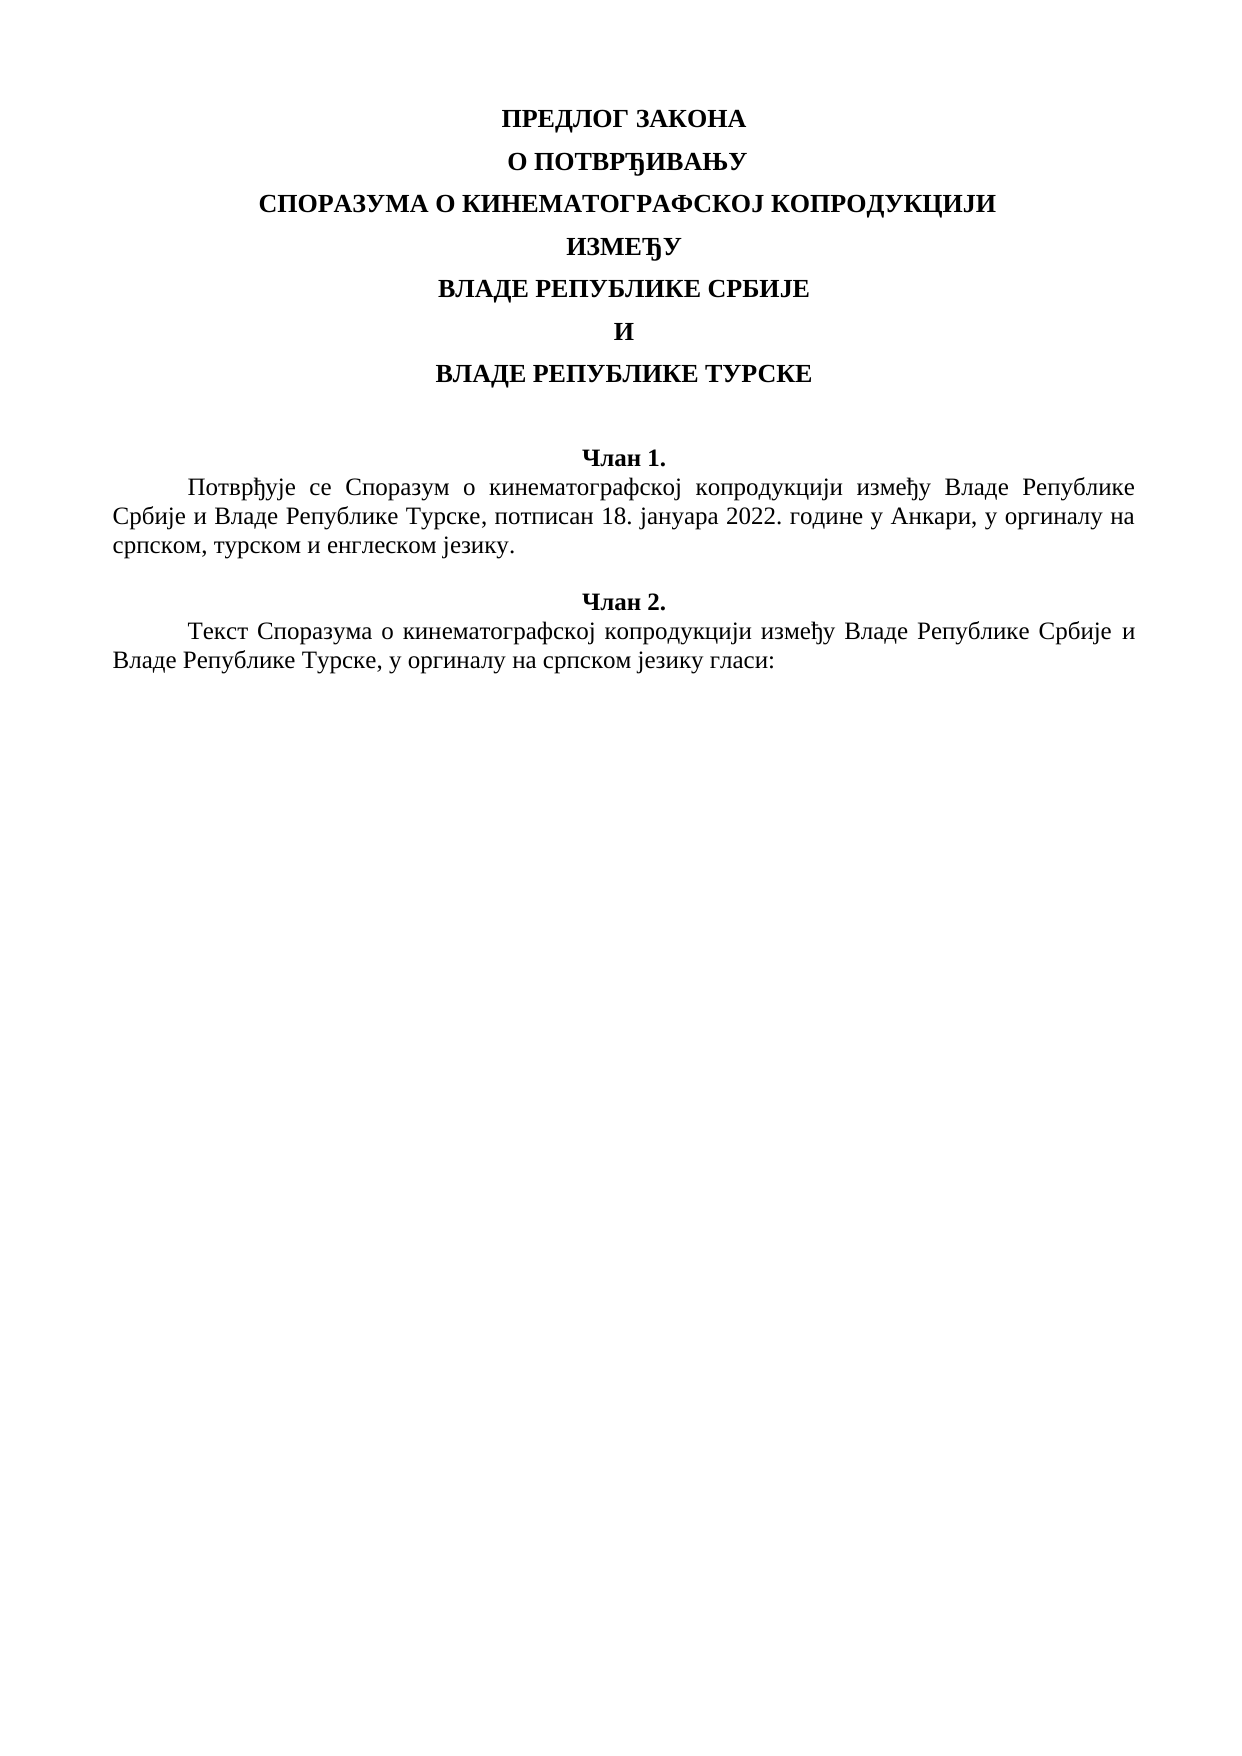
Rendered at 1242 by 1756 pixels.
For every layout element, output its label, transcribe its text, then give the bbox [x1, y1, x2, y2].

text Члан 1. [112, 443, 1135, 472]
text Потврђује се Споразум о кинематографској копродукцији између Владе Републике Србије и Владе Републике Турске, потписан 18. јануара 2022. године у Анкари, у оргиналу на српском, турском и енглеском језику. [112, 472, 1135, 558]
text И [112, 316, 1135, 346]
text ВЛАДЕ РЕПУБЛИКЕ ТУРСКЕ [112, 358, 1135, 388]
text Текст Споразума о кинематографској копродукцији између Владе Републике Србије и Владе Републике Турске, у оргиналу на српском језику гласи: [112, 616, 1135, 673]
text ПРЕДЛОГ ЗАКОНА [112, 103, 1135, 133]
text ВЛАДЕ РЕПУБЛИКЕ СРБИЈЕ [112, 273, 1135, 303]
text Члан 2. [112, 587, 1135, 616]
text СПОРАЗУМА O КИНЕМАТОГРАФСКОЈ КОПРОДУКЦИЈИ [112, 188, 1135, 218]
text О ПОТВРЂИВАЊУ [112, 146, 1135, 176]
text ИЗМЕЂУ [112, 231, 1135, 261]
